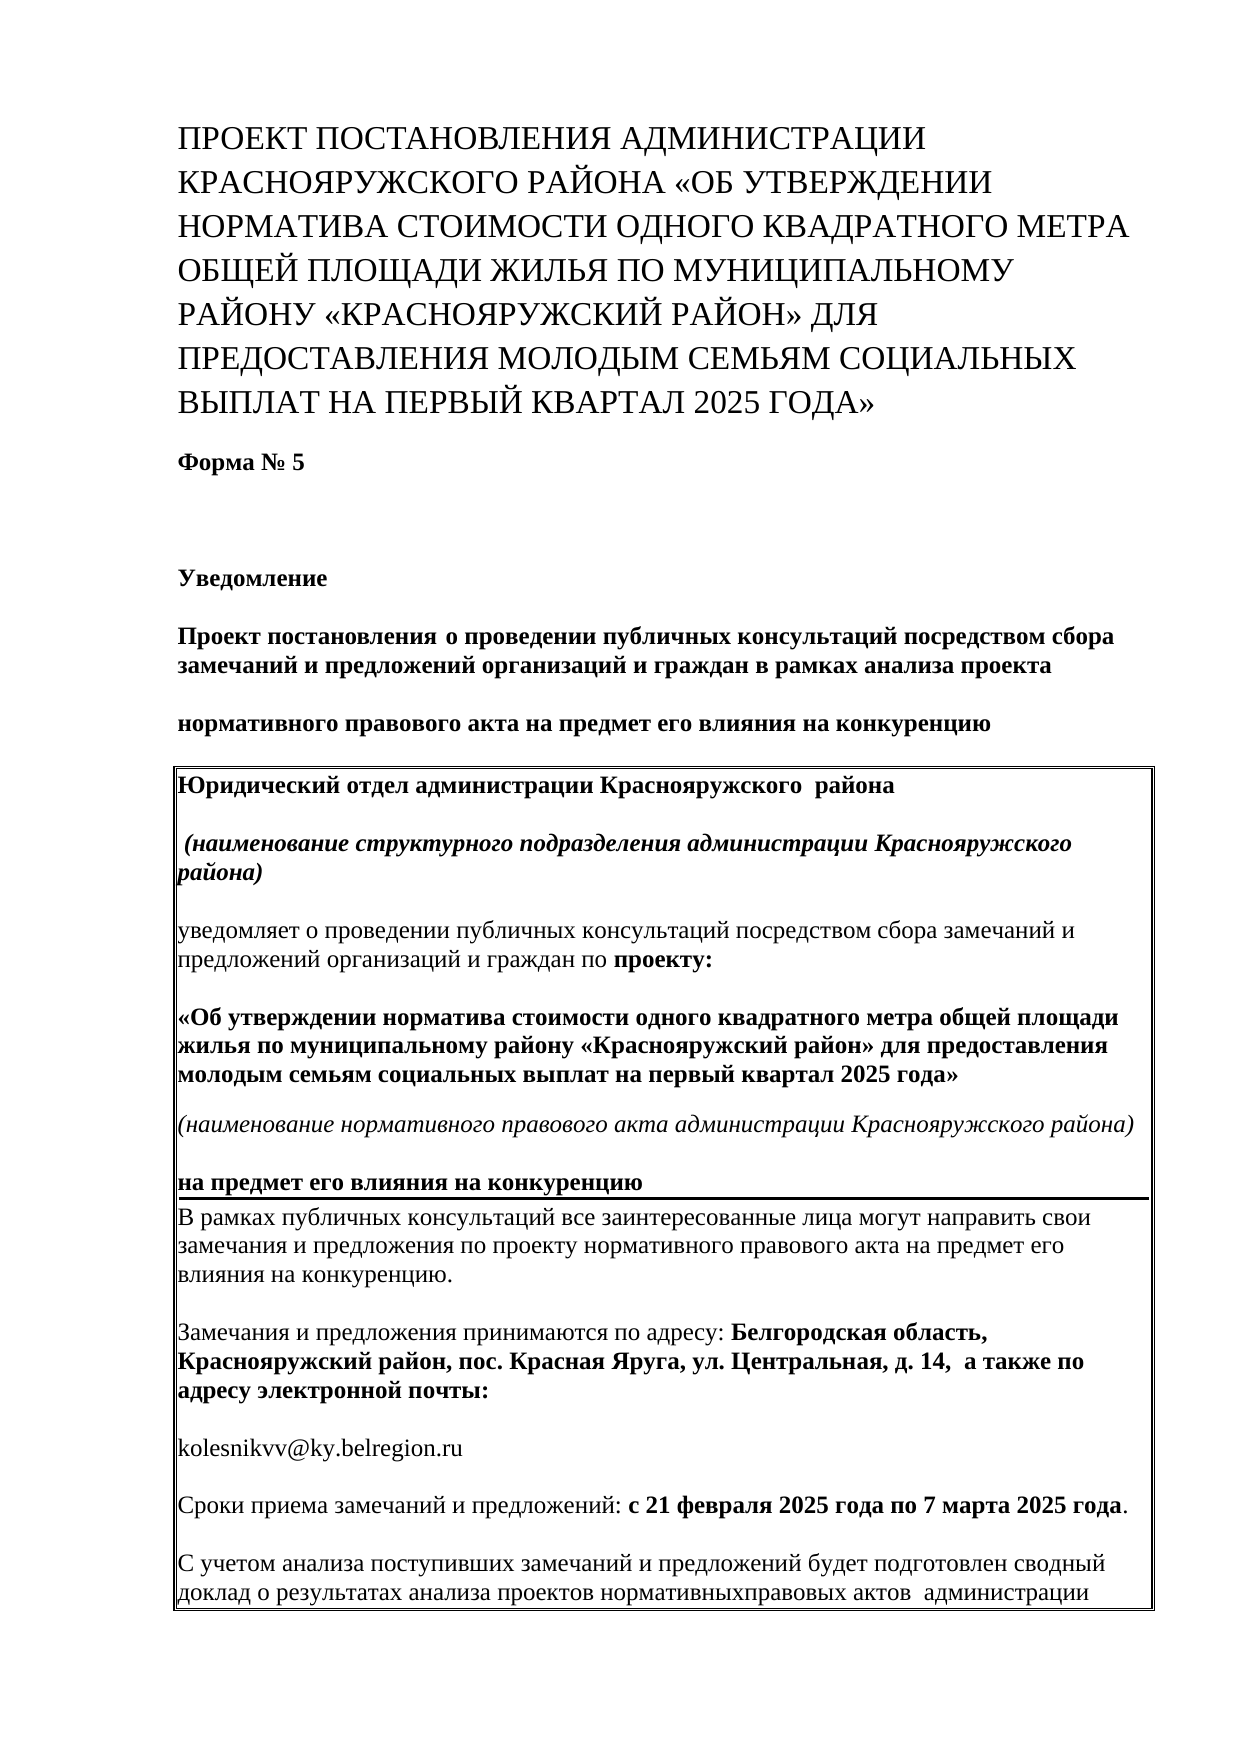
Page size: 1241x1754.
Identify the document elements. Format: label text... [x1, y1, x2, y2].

text Уведомление [177, 563, 1152, 592]
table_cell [177, 1197, 1151, 1608]
table_header Юридический отдел администрации Краснояружского района (наименование структурного подразделения администрации Краснояружского района) уведомляет о проведении публичных консультаций посредством сбора замечаний и предложений организаций и граждан по проекту: «Об утверждении норматива стоимости одного квадратного метра общей площади жилья по муниципальному району «Краснояружский район» для предоставления молодым семьям социальных выплат на первый квартал 2025 года» (наименование нормативного правового акта администрации Краснояружского района) на предмет его влияния на конкуренцию [177, 769, 1151, 1197]
text Форма № 5 [177, 447, 1152, 476]
text Проект постановления о проведении публичных консультаций посредством сбора замечаний и предложений организаций и граждан в рамках анализа проекта [177, 621, 1152, 679]
text ПРОЕКТ ПОСТАНОВЛЕНИЯ АДМИНИСТРАЦИИ КРАСНОЯРУЖСКОГО РАЙОНА «ОБ УТВЕРЖДЕНИИ НОРМАТИВА СТОИМОСТИ ОДНОГО КВАДРАТНОГО МЕТРА ОБЩЕЙ ПЛОЩАДИ ЖИЛЬЯ ПО МУНИЦИПАЛЬНОМУ РАЙОНУ «КРАСНОЯРУЖСКИЙ РАЙОН» ДЛЯ ПРЕДОСТАВЛЕНИЯ МОЛОДЫМ СЕМЬЯМ СОЦИАЛЬНЫХ ВЫПЛАТ НА ПЕРВЫЙ КВАРТАЛ 2025 ГОДА» [177, 118, 1152, 421]
text нормативного правового акта на предмет его влияния на конкуренцию [177, 708, 1152, 737]
